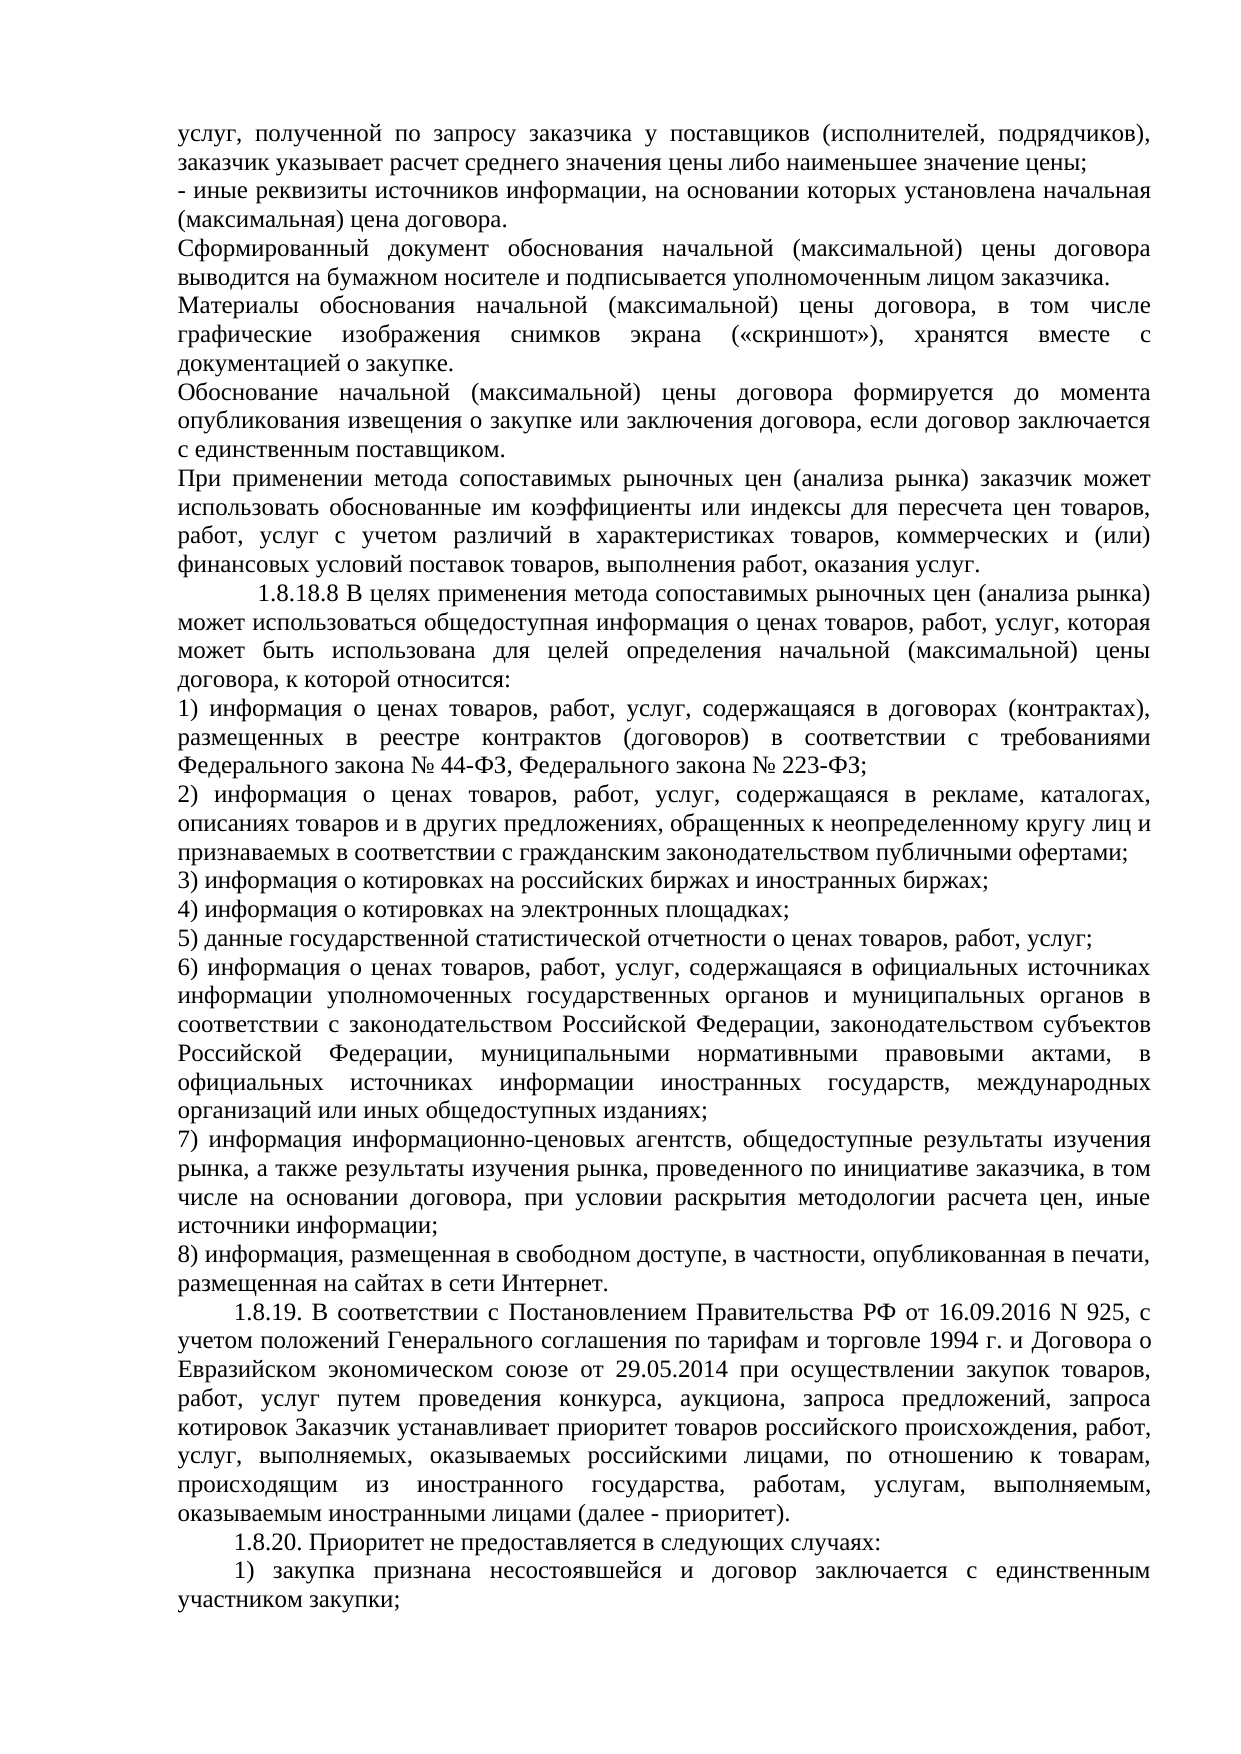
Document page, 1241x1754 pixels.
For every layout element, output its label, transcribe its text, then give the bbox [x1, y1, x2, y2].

text 1.8.20. Приоритет не предоставляется в следующих случаях: [177, 1527, 1152, 1556]
text Сформированный документ обоснования начальной (максимальной) цены договора выводится на бумажном носителе и подписывается уполномоченным лицом заказчика. [177, 233, 1152, 291]
text 3) информация о котировках на российских биржах и иностранных биржах; [177, 866, 1152, 894]
text 2) информация о ценах товаров, работ, услуг, содержащаяся в рекламе, каталогах, описаниях товаров и в других предложениях, обращенных к неопределенному кругу лиц и признаваемых в соответствии с гражданским законодательством публичными офертами; [177, 779, 1152, 866]
text - иные реквизиты источников информации, на основании которых установлена начальная (максимальная) цена договора. [177, 176, 1152, 233]
text 8) информация, размещенная в свободном доступе, в частности, опубликованная в печати, размещенная на сайтах в сети Интернет. [177, 1239, 1152, 1297]
text 5) данные государственной статистической отчетности о ценах товаров, работ, услуг; [177, 923, 1152, 952]
text 4) информация о котировках на электронных площадках; [177, 894, 1152, 923]
text 1) информация о ценах товаров, работ, услуг, содержащаяся в договорах (контрактах), размещенных в реестре контрактов (договоров) в соответствии с требованиями Федерального закона № 44-ФЗ, Федерального закона № 223-ФЗ; [177, 693, 1152, 779]
text 7) информация информационно-ценовых агентств, общедоступные результаты изучения рынка, а также результаты изучения рынка, проведенного по инициативе заказчика, в том числе на основании договора, при условии раскрытия методологии расчета цен, иные источники информации; [177, 1124, 1152, 1239]
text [177, 118, 1152, 176]
text 1) закупка признана несостоявшейся и договор заключается с единственным участником закупки; [177, 1556, 1152, 1613]
text 6) информация о ценах товаров, работ, услуг, содержащаяся в официальных источниках информации уполномоченных государственных органов и муниципальных органов в соответствии с законодательством Российской Федерации, законодательством субъектов Российской Федерации, муниципальными нормативными правовыми актами, в официальных источниках информации иностранных государств, международных организаций или иных общедоступных изданиях; [177, 952, 1152, 1124]
text Материалы обоснования начальной (максимальной) цены договора, в том числе графические изображения снимков экрана («скриншот»), хранятся вместе с документацией о закупке. [177, 291, 1152, 377]
text При применении метода сопоставимых рыночных цен (анализа рынка) заказчик может использовать обоснованные им коэффициенты или индексы для пересчета цен товаров, работ, услуг с учетом различий в характеристиках товаров, коммерческих и (или) финансовых условий поставок товаров, выполнения работ, оказания услуг. [177, 463, 1152, 578]
text 1.8.19. В соответствии с Постановлением Правительства РФ от 16.09.2016 N 925, с учетом положений Генерального соглашения по тарифам и торговле 1994 г. и Договора о Евразийском экономическом союзе от 29.05.2014 при осуществлении закупок товаров, работ, услуг путем проведения конкурса, аукциона, запроса предложений, запроса котировок Заказчик устанавливает приоритет товаров российского происхождения, работ, услуг, выполняемых, оказываемых российскими лицами, по отношению к товарам, происходящим из иностранного государства, работам, услугам, выполняемым, оказываемым иностранными лицами (далее - приоритет). [177, 1297, 1152, 1527]
text 1.8.18.8 В целях применения метода сопоставимых рыночных цен (анализа рынка) может использоваться общедоступная информация о ценах товаров, работ, услуг, которая может быть использована для целей определения начальной (максимальной) цены договора, к которой относится: [177, 578, 1152, 693]
text Обоснование начальной (максимальной) цены договора формируется до момента опубликования извещения о закупке или заключения договора, если договор заключается с единственным поставщиком. [177, 377, 1152, 463]
